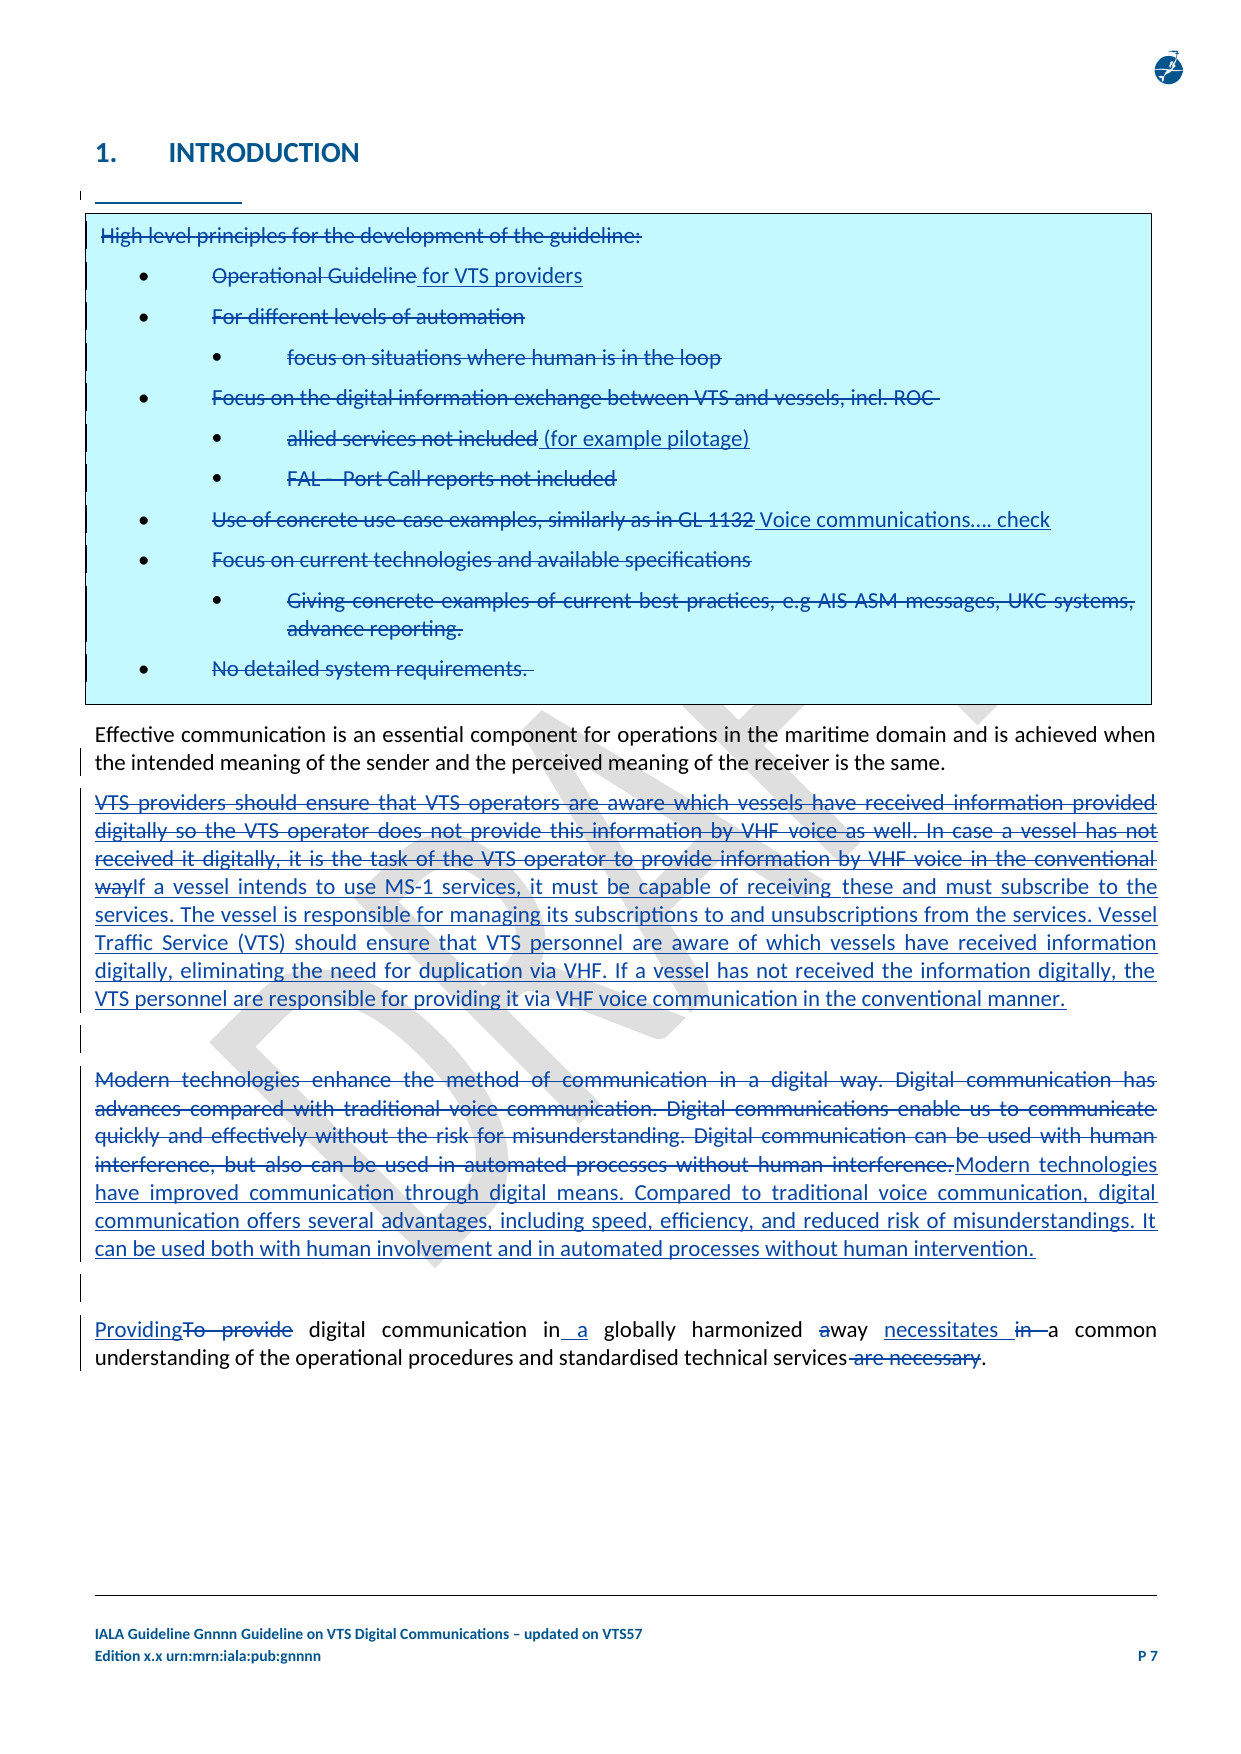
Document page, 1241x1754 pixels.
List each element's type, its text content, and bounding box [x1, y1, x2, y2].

picture [1123, 0, 1241, 119]
subtitle INTRODUCTION [94, 134, 1157, 170]
text Effective communication is an essential component for operations in the maritime domain and is achieved when the intended meaning of the sender and the perceived meaning of the receiver is the same. [94, 217, 1157, 776]
text digital communication in globally harmonized way a common understanding of the operational procedures and standardised technical services. [94, 1315, 1157, 1371]
